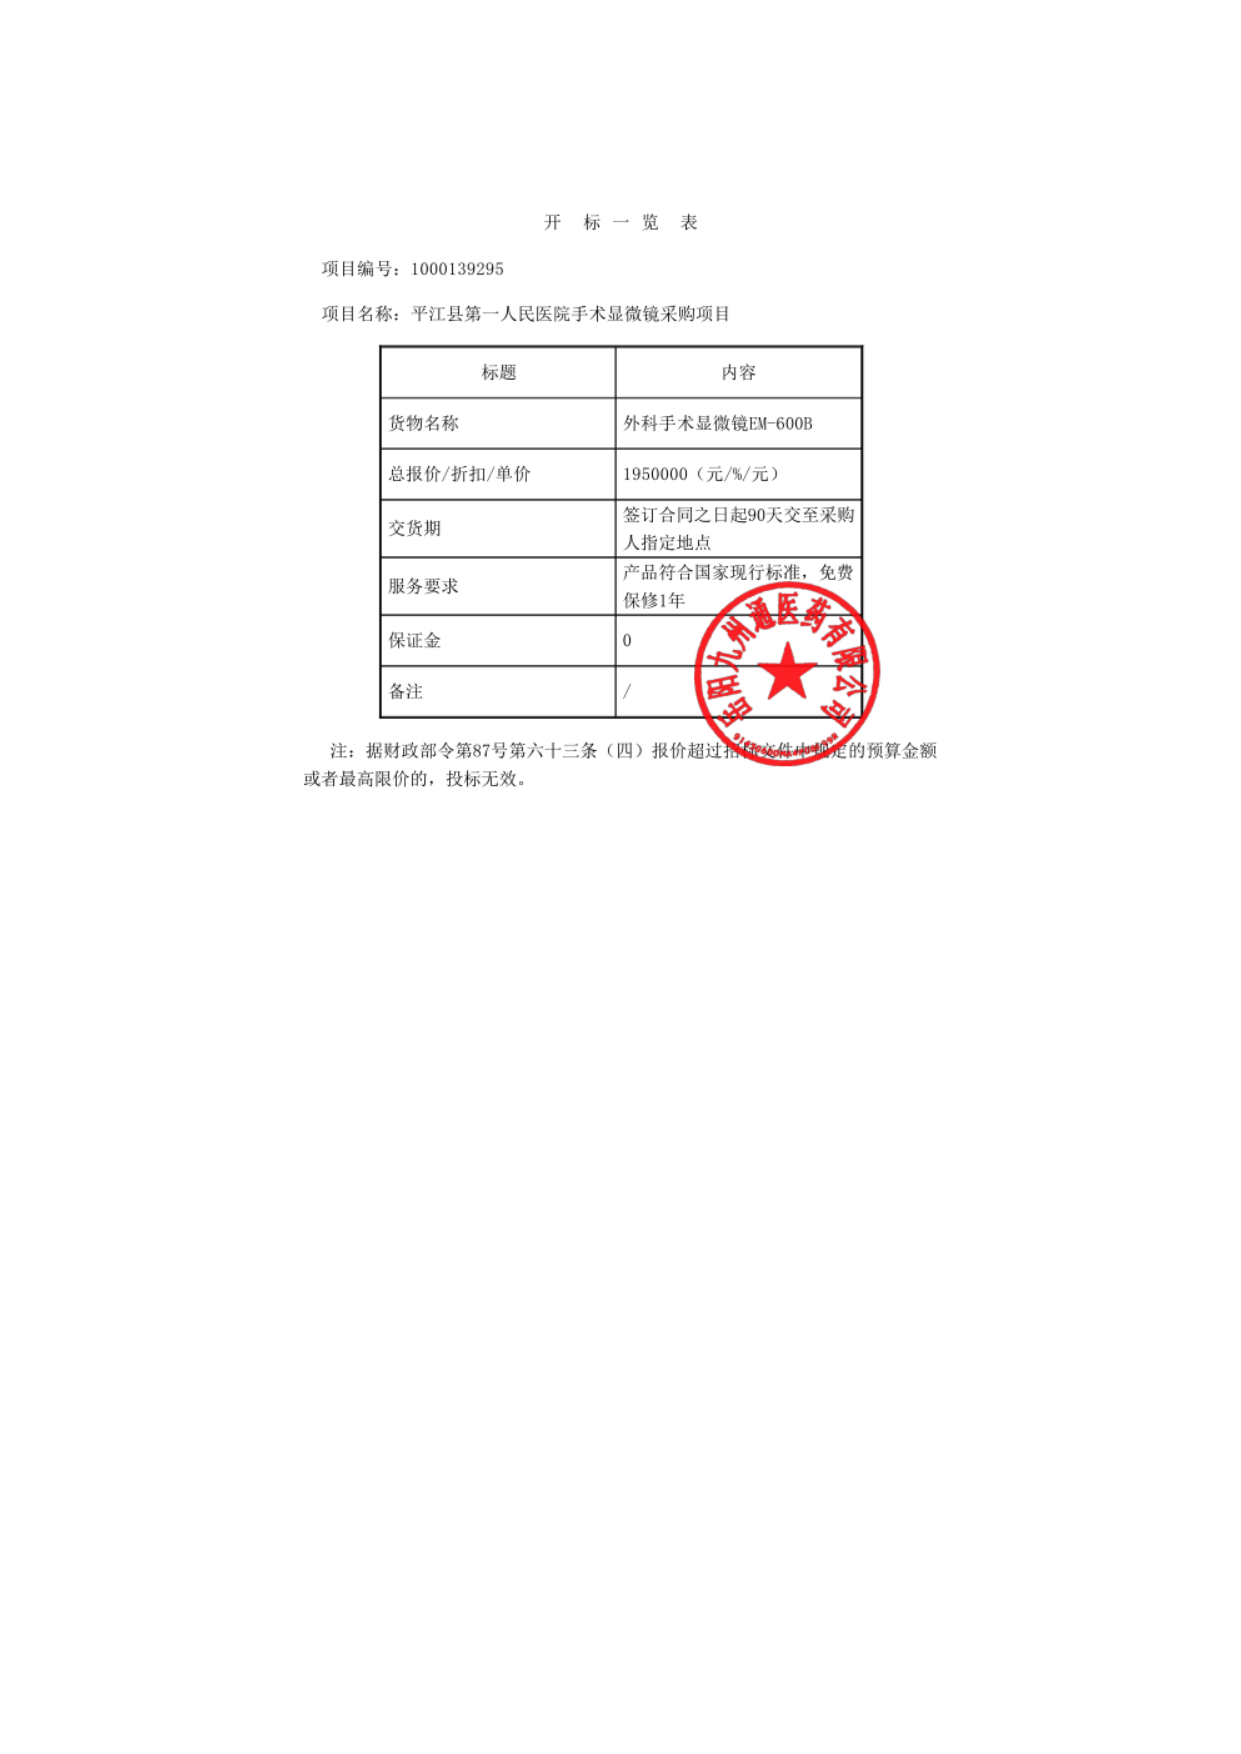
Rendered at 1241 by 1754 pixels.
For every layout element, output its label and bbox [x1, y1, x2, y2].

picture [187, 162, 1053, 1029]
